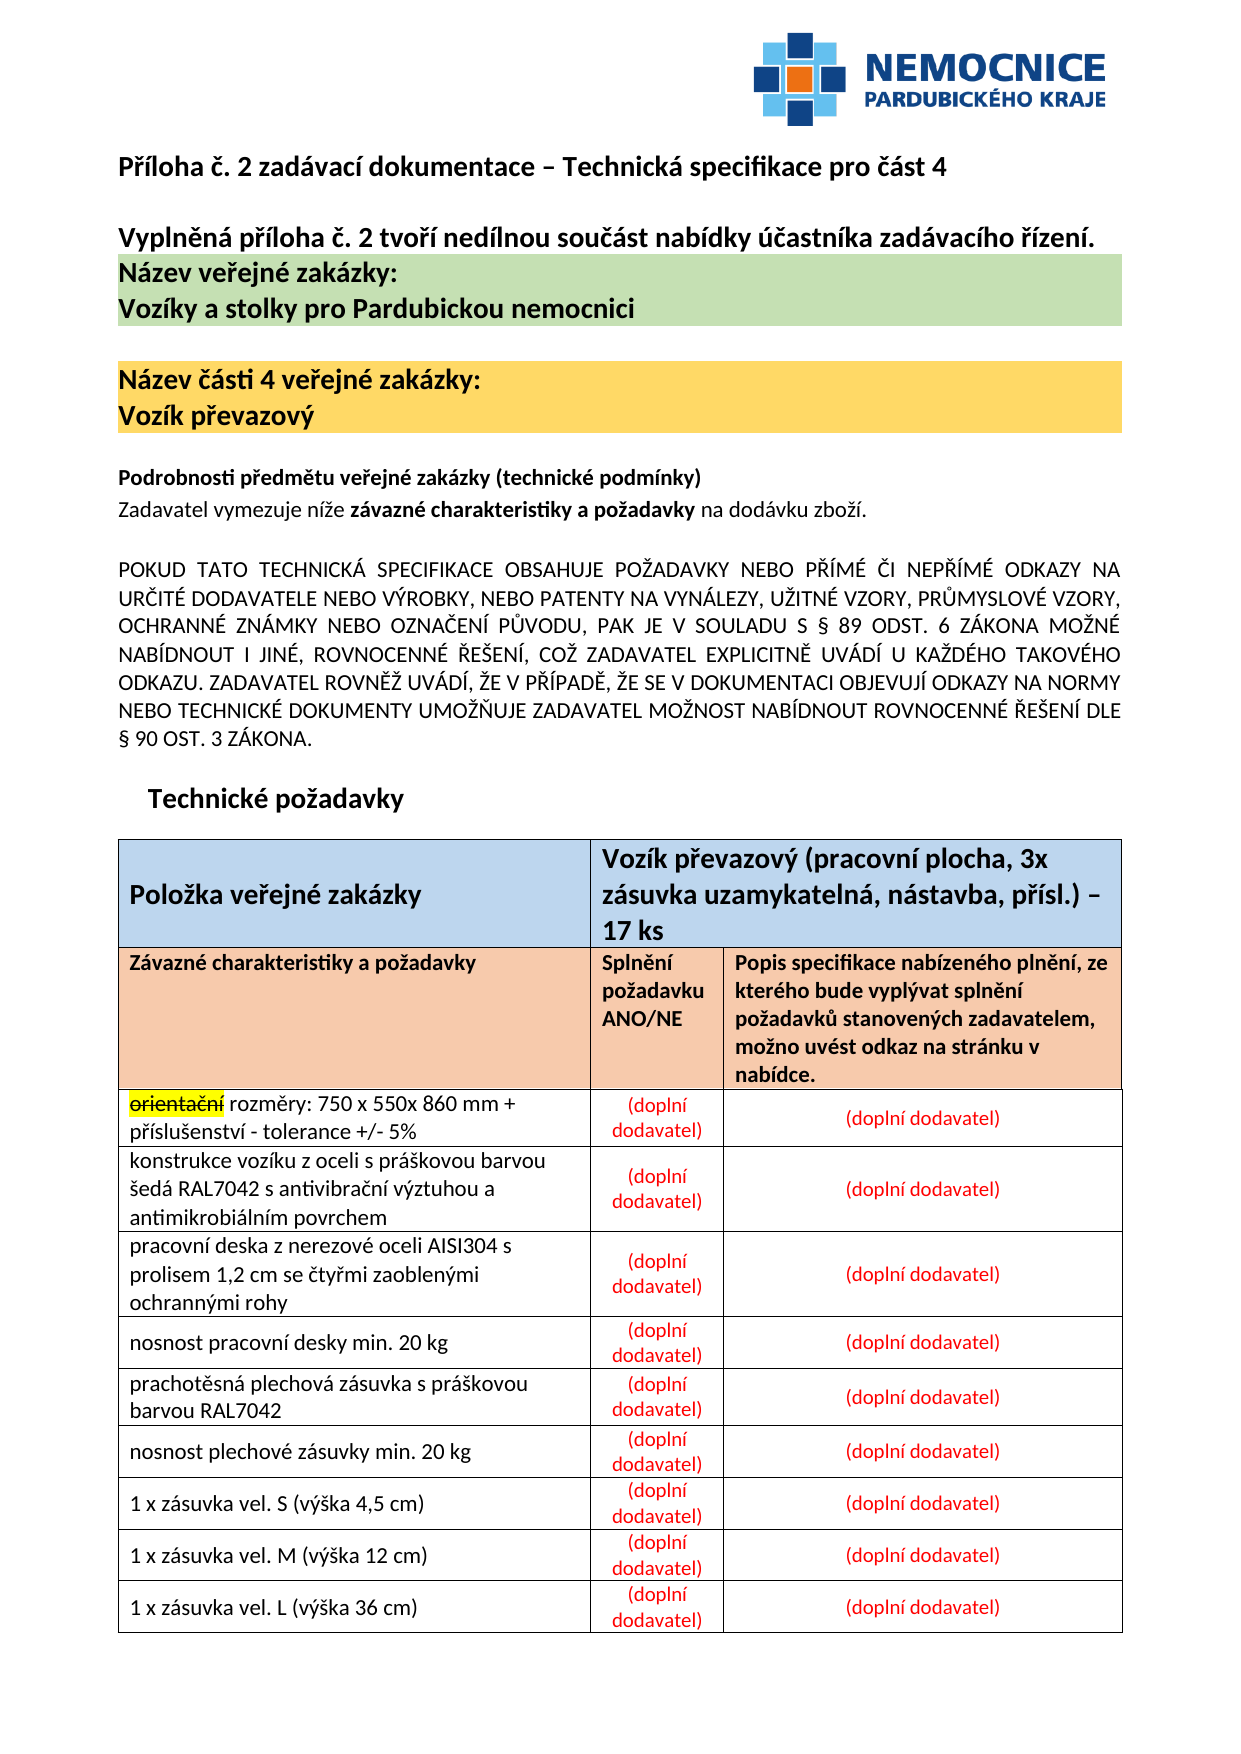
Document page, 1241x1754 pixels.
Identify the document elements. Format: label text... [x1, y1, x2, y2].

table_cell (doplní dodavatel) [724, 1530, 1122, 1580]
table_cell 1 x zásuvka vel. S (výška 4,5 cm) [119, 1478, 590, 1528]
table_cell pracovní deska z nerezové oceli AISI304 s prolisem 1,2 cm se čtyřmi zaoblenými ochrannými rohy [119, 1232, 590, 1316]
picture [752, 32, 1106, 127]
table_cell (doplní dodavatel) [724, 1369, 1122, 1425]
table_cell (doplní dodavatel) [724, 1581, 1122, 1632]
text Podrobnosti předmětu veřejné zakázky (technické podmínky) [118, 463, 1122, 491]
table_cell (doplní dodavatel) [591, 1369, 723, 1425]
table_cell (doplní dodavatel) [724, 1232, 1122, 1316]
subtitle Technické požadavky [148, 780, 1122, 815]
text Vyplněná příloha č. 2 tvoří nedílnou součást nabídky účastníka zadávacího řízení. [118, 219, 1122, 254]
table_cell nosnost plechové zásuvky min. 20 kg [119, 1426, 590, 1477]
subtitle Název veřejné zakázky: [118, 254, 1122, 290]
table_cell (doplní dodavatel) [724, 1317, 1122, 1368]
table_header Vozík převazový (pracovní plocha, 3x zásuvka uzamykatelná, nástavba, přísl.) – 17 ks [591, 840, 1121, 947]
table_cell (doplní dodavatel) [591, 1232, 723, 1316]
table_cell (doplní dodavatel) [591, 1147, 723, 1231]
table_cell (doplní dodavatel) [591, 1478, 723, 1528]
table_cell Závazné charakteristiky a požadavky [119, 948, 590, 1088]
table_cell (doplní dodavatel) [724, 1090, 1122, 1146]
text Vozík převazový [118, 397, 1122, 433]
table_cell (doplní dodavatel) [724, 1147, 1122, 1231]
table_cell 1 x zásuvka vel. L (výška 36 cm) [119, 1581, 590, 1632]
table_cell konstrukce vozíku z oceli s práškovou barvou šedá RAL7042 s antivibrační výztuhou a antimikrobiálním povrchem [119, 1147, 590, 1231]
table_cell orientační rozměry: 750 x 550x 860 mm + příslušenství - tolerance +/- 5% [119, 1090, 590, 1146]
subtitle Vozíky a stolky pro Pardubickou nemocnici [118, 290, 1122, 326]
table_cell Splnění požadavku ANO/NE [591, 948, 723, 1088]
table_cell (doplní dodavatel) [591, 1317, 723, 1368]
text Název části 4 veřejné zakázky: [118, 361, 1122, 397]
text Zadavatel vymezuje níže závazné charakteristiky a požadavky na dodávku zboží. [118, 495, 1122, 523]
text POKUD TATO TECHNICKÁ SPECIFIKACE OBSAHUJE POŽADAVKY NEBO PŘÍMÉ ČI NEPŘÍMÉ ODKAZY NA URČITÉ DODAVATELE NEBO VÝROBKY, NEBO PATENTY NA VYNÁLEZY, UŽITNÉ VZORY, PRŮMYSLOVÉ VZORY, OCHRANNÉ ZNÁMKY NEBO OZNAČENÍ PŮVODU, PAK JE V SOULADU S § 89 ODST. 6 ZÁKONA MOŽNÉ NABÍDNOUT I JINÉ, ROVNOCENNÉ ŘEŠENÍ, COŽ ZADAVATEL EXPLICITNĚ UVÁDÍ U KAŽDÉHO TAKOVÉHO ODKAZU. ZADAVATEL ROVNĚŽ UVÁDÍ, ŽE V PŘÍPADĚ, ŽE SE V DOKUMENTACI OBJEVUJÍ ODKAZY NA NORMY NEBO TECHNICKÉ DOKUMENTY UMOŽŇUJE ZADAVATEL MOŽNOST NABÍDNOUT ROVNOCENNÉ ŘEŠENÍ DLE § 90 OST. 3 ZÁKONA. [118, 556, 1122, 752]
table_cell (doplní dodavatel) [591, 1530, 723, 1580]
table_cell nosnost pracovní desky min. 20 kg [119, 1317, 590, 1368]
table_cell (doplní dodavatel) [591, 1090, 723, 1146]
table_cell prachotěsná plechová zásuvka s práškovou barvou RAL7042 [119, 1369, 590, 1425]
table_cell (doplní dodavatel) [591, 1581, 723, 1632]
table_cell (doplní dodavatel) [591, 1426, 723, 1477]
table_cell (doplní dodavatel) [724, 1478, 1122, 1528]
table_cell Popis specifikace nabízeného plnění, ze kterého bude vyplývat splnění požadavků stanovených zadavatelem, možno uvést odkaz na stránku v nabídce. [724, 948, 1121, 1088]
table_header Položka veřejné zakázky [119, 840, 590, 947]
table_cell 1 x zásuvka vel. M (výška 12 cm) [119, 1530, 590, 1580]
table_cell (doplní dodavatel) [724, 1426, 1122, 1477]
text Příloha č. 2 zadávací dokumentace – Technická specifikace pro část 4 [118, 148, 1122, 183]
